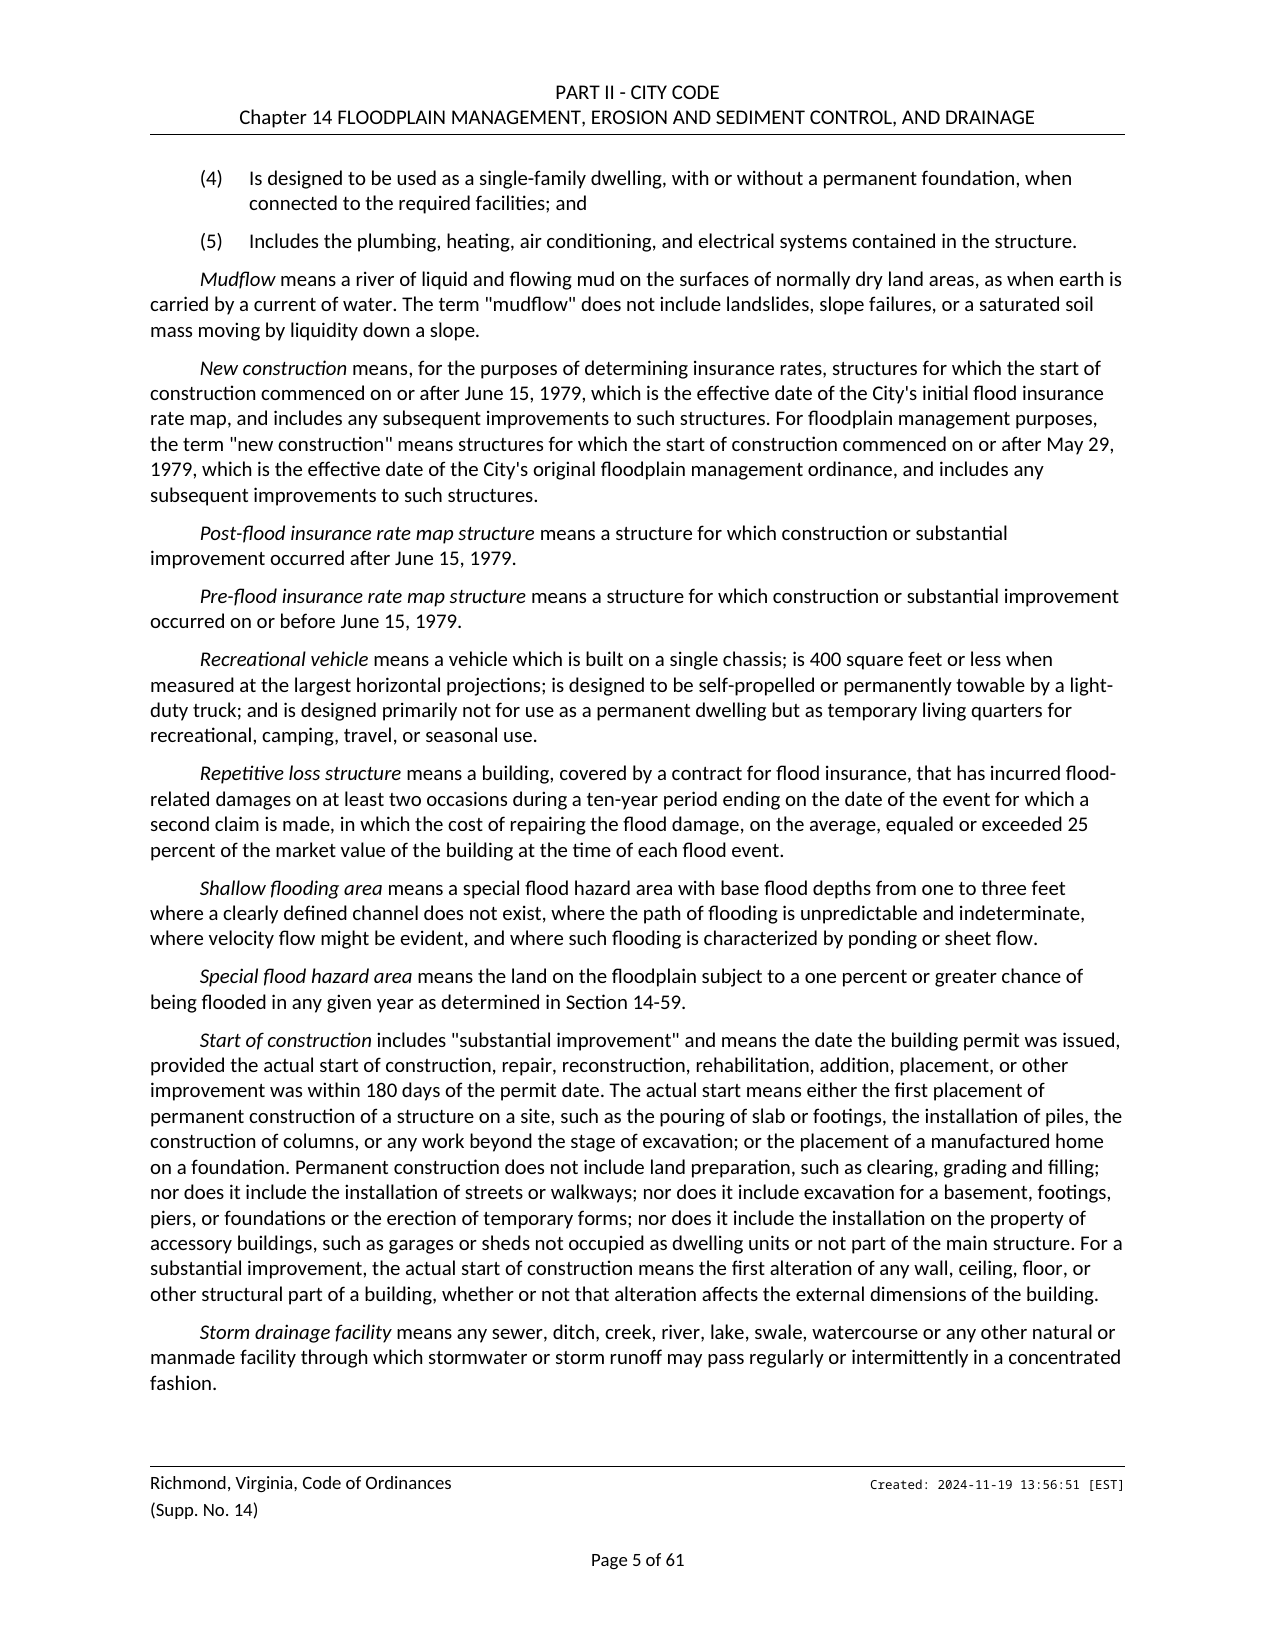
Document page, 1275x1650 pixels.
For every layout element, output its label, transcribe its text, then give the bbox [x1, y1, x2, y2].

text Shallow flooding area means a special flood hazard area with base flood depths from one to three feet where a clearly defined channel does not exist, where the path of flooding is unpredictable and indeterminate, where velocity flow might be evident, and where such flooding is characterized by ponding or sheet flow. [150, 875, 1125, 951]
text Pre-flood insurance rate map structure means a structure for which construction or substantial improvement occurred on or before June 15, 1979. [150, 583, 1125, 634]
list (5) Includes the plumbing, heating, air conditioning, and electrical systems contained in the structure. [199, 228, 1125, 253]
text Special flood hazard area means the land on the floodplain subject to a one percent or greater chance of being flooded in any given year as determined in Section 14-59. [150, 963, 1125, 1014]
text Mudflow means a river of liquid and flowing mud on the surfaces of normally dry land areas, as when earth is carried by a current of water. The term "mudflow" does not include landslides, slope failures, or a saturated soil mass moving by liquidity down a slope. [150, 266, 1125, 342]
text Repetitive loss structure means a building, covered by a contract for flood insurance, that has incurred flood-related damages on at least two occasions during a ten-year period ending on the date of the event for which a second claim is made, in which the cost of repairing the flood damage, on the average, equaled or exceeded 25 percent of the market value of the building at the time of each flood event. [150, 761, 1125, 862]
list (4) Is designed to be used as a single-family dwelling, with or without a permanent foundation, when connected to the required facilities; and [199, 165, 1125, 216]
text Recreational vehicle means a vehicle which is built on a single chassis; is 400 square feet or less when measured at the largest horizontal projections; is designed to be self-propelled or permanently towable by a light-duty truck; and is designed primarily not for use as a permanent dwelling but as temporary living quarters for recreational, camping, travel, or seasonal use. [150, 646, 1125, 748]
text New construction means, for the purposes of determining insurance rates, structures for which the start of construction commenced on or after June 15, 1979, which is the effective date of the City's initial flood insurance rate map, and includes any subsequent improvements to such structures. For floodplain management purposes, the term "new construction" means structures for which the start of construction commenced on or after May 29, 1979, which is the effective date of the City's original floodplain management ordinance, and includes any subsequent improvements to such structures. [150, 355, 1125, 507]
text Post-flood insurance rate map structure means a structure for which construction or substantial improvement occurred after June 15, 1979. [150, 520, 1125, 571]
text Storm drainage facility means any sewer, ditch, creek, river, lake, swale, watercourse or any other natural or manmade facility through which stormwater or storm runoff may pass regularly or intermittently in a concentrated fashion. [150, 1319, 1125, 1395]
text Start of construction includes "substantial improvement" and means the date the building permit was issued, provided the actual start of construction, repair, reconstruction, rehabilitation, addition, placement, or other improvement was within 180 days of the permit date. The actual start means either the first placement of permanent construction of a structure on a site, such as the pouring of slab or footings, the installation of piles, the construction of columns, or any work beyond the stage of excavation; or the placement of a manufactured home on a foundation. Permanent construction does not include land preparation, such as clearing, grading and filling; nor does it include the installation of streets or walkways; nor does it include excavation for a basement, footings, piers, or foundations or the erection of temporary forms; nor does it include the installation on the property of accessory buildings, such as garages or sheds not occupied as dwelling units or not part of the main structure. For a substantial improvement, the actual start of construction means the first alteration of any wall, ceiling, floor, or other structural part of a building, whether or not that alteration affects the external dimensions of the building. [150, 1027, 1125, 1306]
